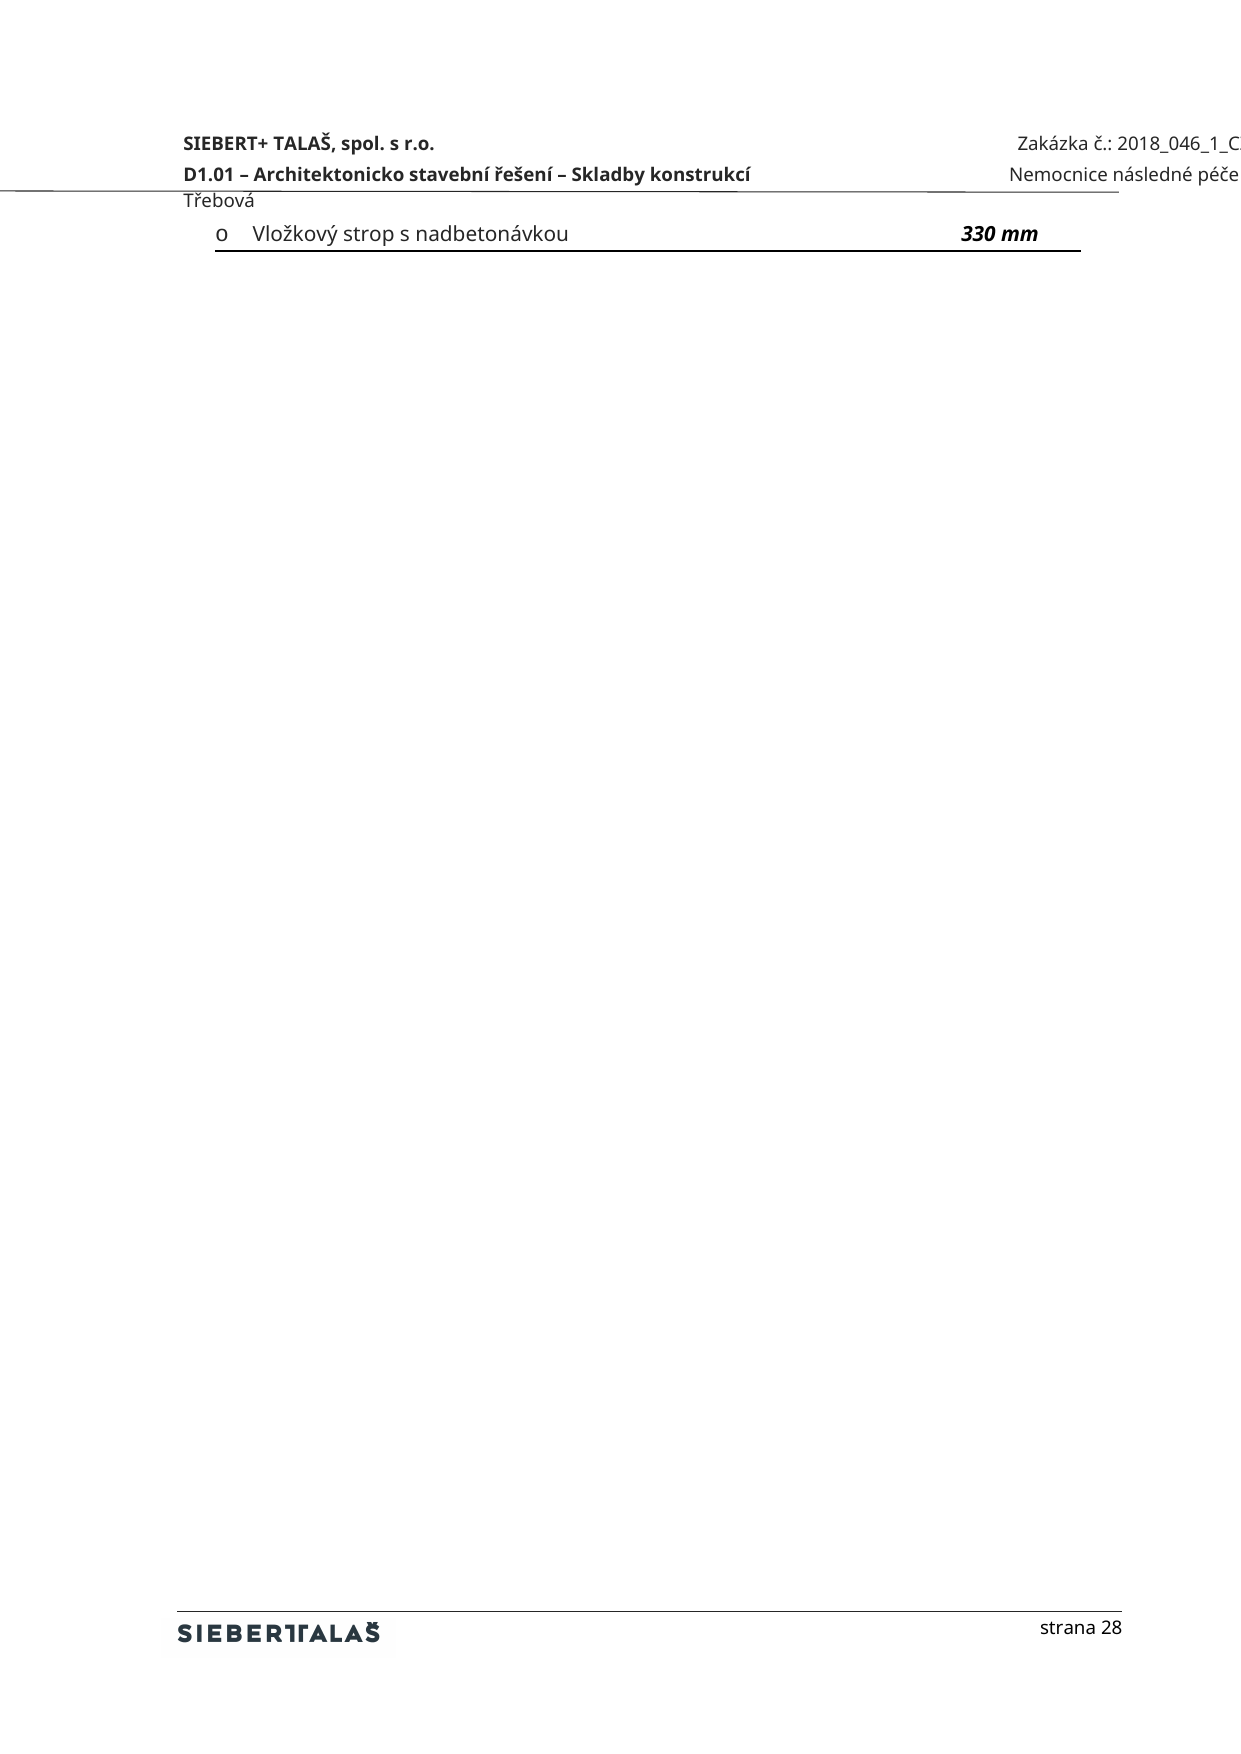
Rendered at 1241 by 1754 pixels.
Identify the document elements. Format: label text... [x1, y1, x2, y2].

list Vložkový strop s nadbetonávkou 330 mm [215, 219, 1081, 250]
picture [160, 1618, 397, 1658]
